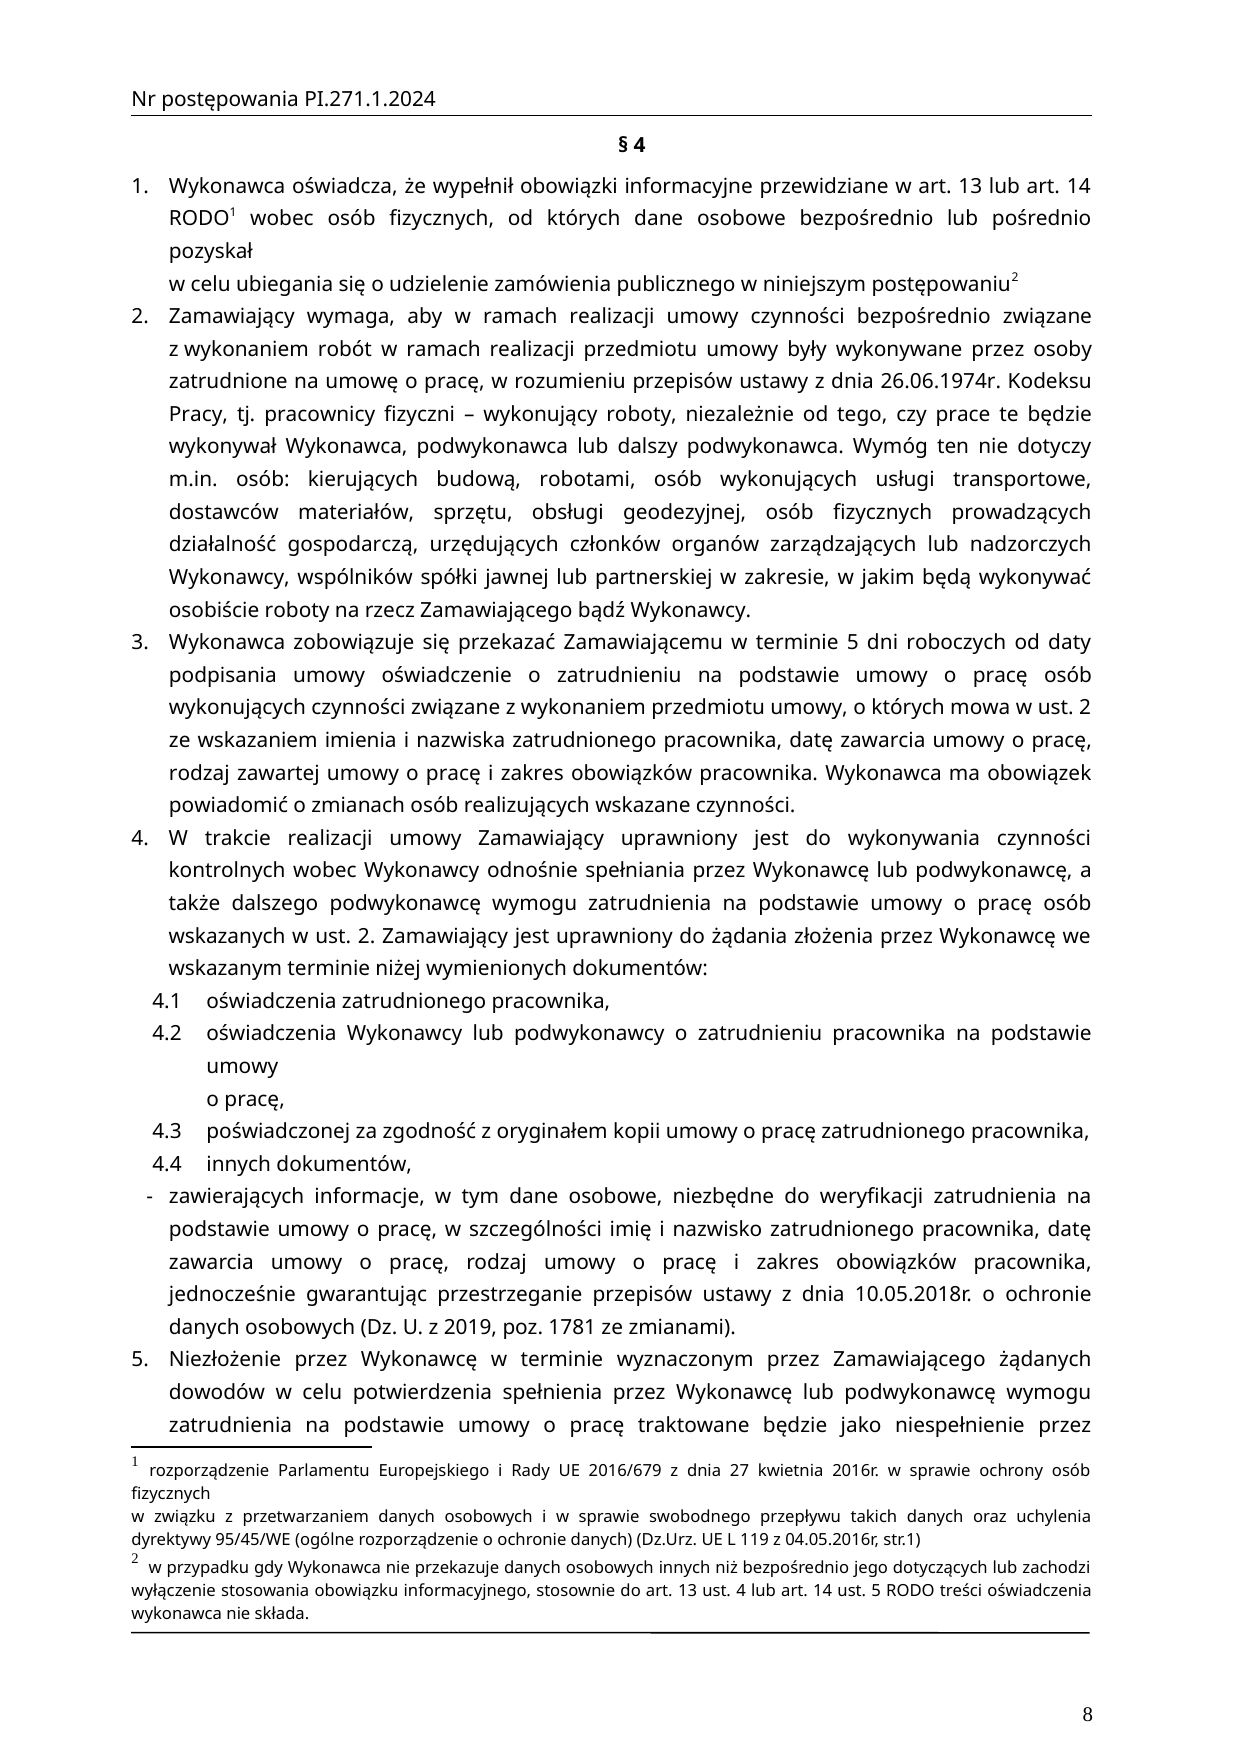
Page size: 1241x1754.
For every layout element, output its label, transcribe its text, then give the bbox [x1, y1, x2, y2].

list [131, 1344, 1092, 1438]
list W trakcie realizacji umowy Zamawiający uprawniony jest do wykonywania czynności kontrolnych wobec Wykonawcy odnośnie spełniania przez Wykonawcę lub podwykonawcę, a także dalszego podwykonawcę wymogu zatrudnienia na podstawie umowy o pracę osób wskazanych w ust. 2. Zamawiający jest uprawniony do żądania złożenia przez Wykonawcę we wskazanym terminie niżej wymienionych dokumentów: [131, 823, 1092, 982]
list innych dokumentów, [152, 1149, 1092, 1177]
list Wykonawca oświadcza, że wypełnił obowiązki informacyjne przewidziane w art. 13 lub art. 14 RODO wobec osób fizycznych, od których dane osobowe bezpośrednio lub pośrednio pozyskał w celu ubiegania się o udzielenie zamówienia publicznego w niniejszym postępowaniu [131, 171, 1092, 297]
list oświadczenia Wykonawcy lub podwykonawcy o zatrudnieniu pracownika na podstawie umowy o pracę, [152, 1018, 1092, 1112]
list Wykonawca zobowiązuje się przekazać Zamawiającemu w terminie 5 dni roboczych od daty podpisania umowy oświadczenie o zatrudnieniu na podstawie umowy o pracę osób wykonujących czynności związane z wykonaniem przedmiotu umowy, o których mowa w ust. 2 ze wskazaniem imienia i nazwiska zatrudnionego pracownika, datę zawarcia umowy o pracę, rodzaj zawartej umowy o pracę i zakres obowiązków pracownika. Wykonawca ma obowiązek powiadomić o zmianach osób realizujących wskazane czynności. [131, 627, 1092, 819]
list Zamawiający wymaga, aby w ramach realizacji umowy czynności bezpośrednio związane z wykonaniem robót w ramach realizacji przedmiotu umowy były wykonywane przez osoby zatrudnione na umowę o pracę, w rozumieniu przepisów ustawy z dnia 26.06.1974r. Kodeksu Pracy, tj. pracownicy fizyczni – wykonujący roboty, niezależnie od tego, czy prace te będzie wykonywał Wykonawca, podwykonawca lub dalszy podwykonawca. Wymóg ten nie dotyczy m.in. osób: kierujących budową, robotami, osób wykonujących usługi transportowe, dostawców materiałów, sprzętu, obsługi geodezyjnej, osób fizycznych prowadzących działalność gospodarczą, urzędujących członków organów zarządzających lub nadzorczych Wykonawcy, wspólników spółki jawnej lub partnerskiej w zakresie, w jakim będą wykonywać osobiście roboty na rzecz Zamawiającego bądź Wykonawcy. [131, 301, 1092, 623]
subtitle § 4 [171, 130, 1092, 158]
list oświadczenia zatrudnionego pracownika, [152, 986, 1092, 1014]
text - zawierających informacje, w tym dane osobowe, niezbędne do weryfikacji zatrudnienia na podstawie umowy o pracę, w szczególności imię i nazwisko zatrudnionego pracownika, datę zawarcia umowy o pracę, rodzaj umowy o pracę i zakres obowiązków pracownika, jednocześnie gwarantując przestrzeganie przepisów ustawy z dnia 10.05.2018r. o ochronie danych osobowych (Dz. U. z 2019, poz. 1781 ze zmianami). [146, 1182, 1092, 1340]
list poświadczonej za zgodność z oryginałem kopii umowy o pracę zatrudnionego pracownika, [152, 1116, 1092, 1145]
